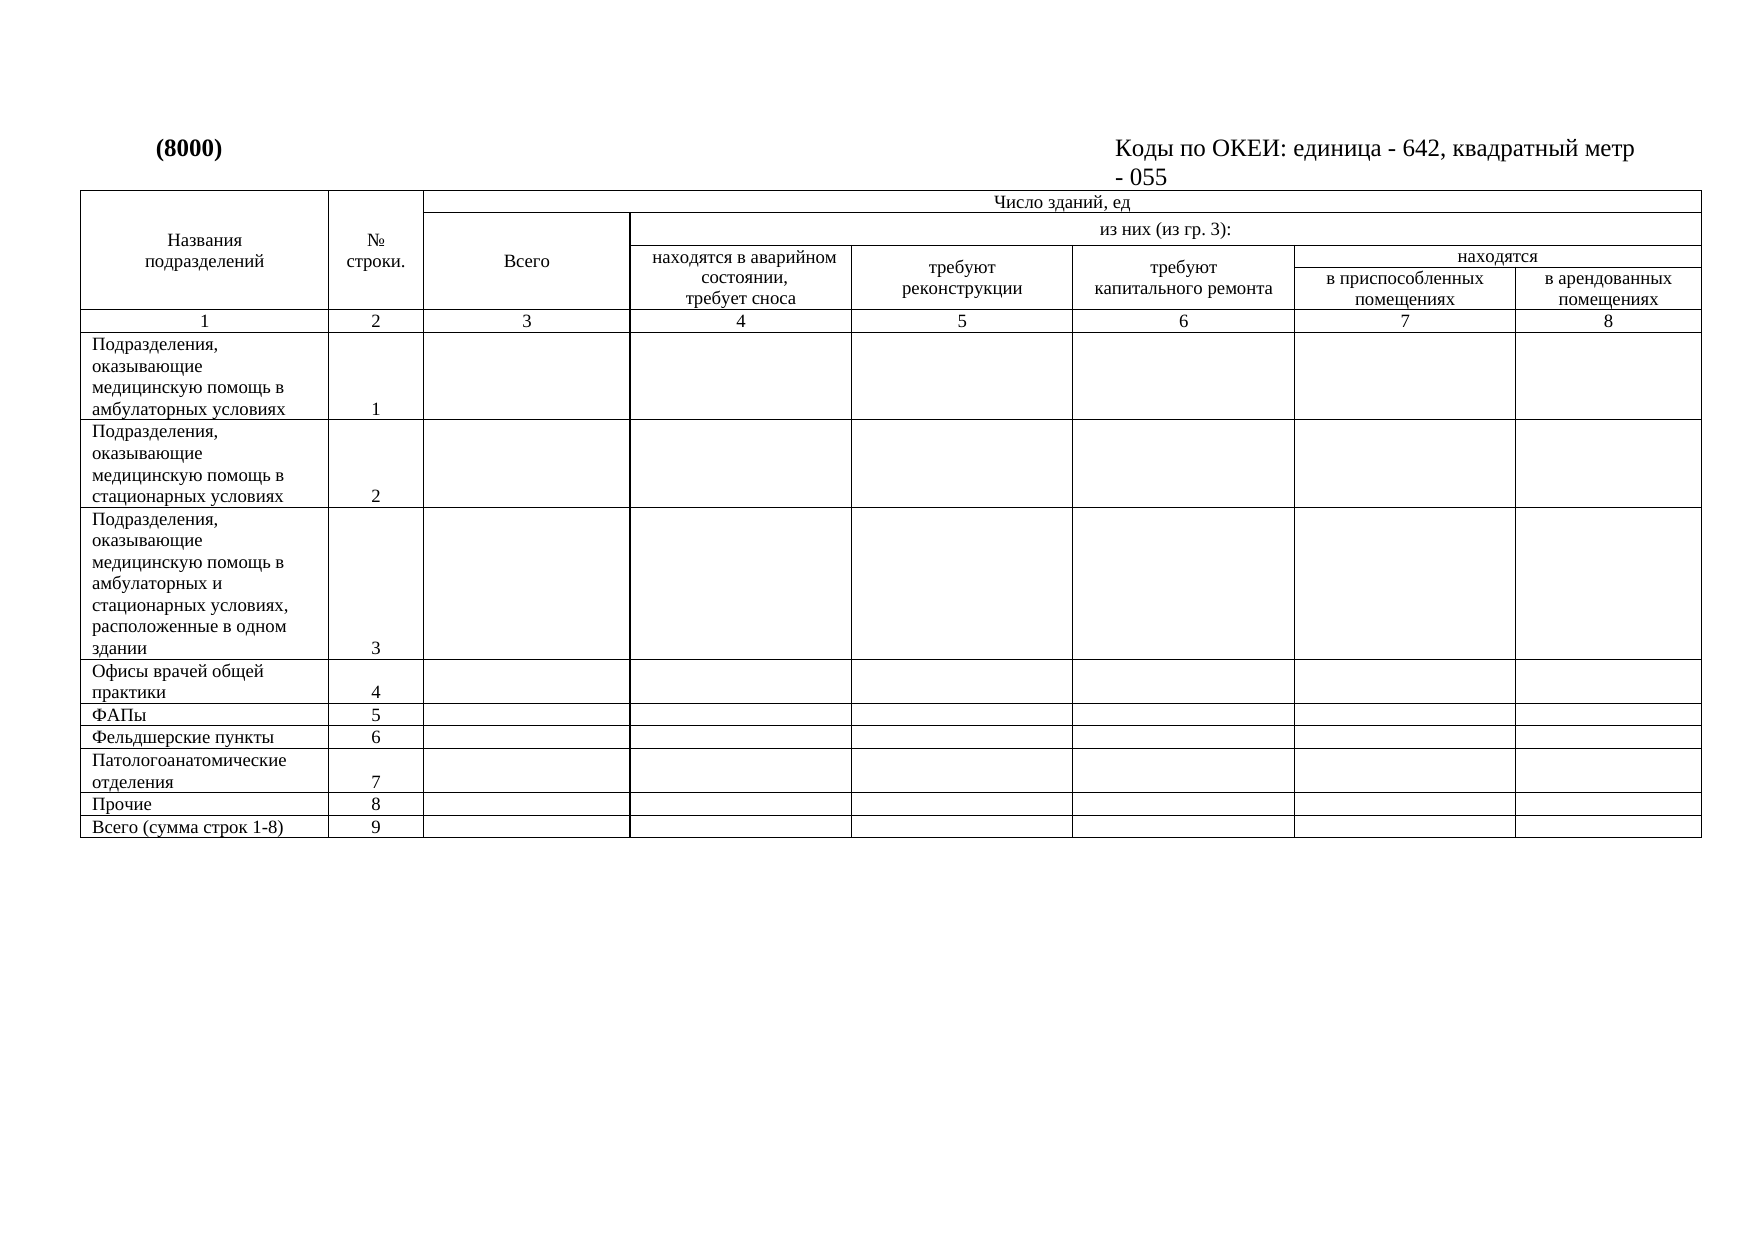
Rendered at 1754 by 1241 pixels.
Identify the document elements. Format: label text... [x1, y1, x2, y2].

table_cell [1516, 333, 1701, 419]
table_cell [852, 704, 1072, 725]
table_cell находятся [1295, 246, 1701, 267]
table_cell [1073, 726, 1294, 748]
table_cell [1516, 749, 1701, 792]
table_cell 2 [329, 420, 423, 507]
table_cell 8 [1516, 310, 1701, 332]
table_cell [852, 508, 1072, 658]
table_cell 7 [329, 749, 423, 792]
table_cell 1 [329, 333, 423, 419]
table_cell [1295, 508, 1515, 658]
table_cell ФАПы [81, 704, 328, 725]
table_cell [1073, 508, 1294, 658]
table_cell [631, 749, 851, 792]
table_cell [852, 793, 1072, 815]
table_cell 5 [852, 310, 1072, 332]
table_cell [1516, 420, 1701, 507]
table_cell [1073, 793, 1294, 815]
table_cell [424, 726, 629, 748]
table_cell [631, 704, 851, 725]
table_cell Фельдшерские пункты [81, 726, 328, 748]
table_cell [631, 420, 851, 507]
table_cell 3 [329, 508, 423, 658]
table_cell [1073, 816, 1294, 837]
table_cell 1 [81, 310, 328, 332]
table_cell 4 [329, 660, 423, 703]
table_header Названия подразделений [81, 191, 328, 309]
table_cell [852, 816, 1072, 837]
table_cell [424, 420, 629, 507]
table_cell [1073, 420, 1294, 507]
table_cell [1295, 816, 1515, 837]
table_cell [1516, 660, 1701, 703]
table_cell [1073, 660, 1294, 703]
table_cell в приспособленных помещениях [1295, 268, 1515, 309]
table_cell [1516, 508, 1701, 658]
table_cell в арендованных помещениях [1516, 268, 1701, 309]
table_cell [424, 660, 629, 703]
list Коды по ОКЕИ: единица - 642, квадратный метр - 055 [156, 133, 1636, 190]
table_cell 8 [329, 793, 423, 815]
table_cell [1516, 704, 1701, 725]
table_cell Подразделения, оказывающие медицинскую помощь в амбулаторных условиях [81, 333, 328, 419]
table_cell [424, 816, 629, 837]
table_cell Прочие [81, 793, 328, 815]
table_cell 7 [1295, 310, 1515, 332]
table_cell Подразделения, оказывающие медицинскую помощь в стационарных условиях [81, 420, 328, 507]
table_cell 9 [329, 816, 423, 837]
table_cell [1295, 333, 1515, 419]
table_header № строки. [329, 191, 423, 309]
table_cell [852, 660, 1072, 703]
table_cell [424, 508, 629, 658]
table_cell [631, 660, 851, 703]
table_cell 2 [329, 310, 423, 332]
table_cell Подразделения, оказывающие медицинскую помощь в амбулаторных и стационарных условиях, расположенные в одном здании [81, 508, 328, 658]
table_cell [1516, 816, 1701, 837]
table_cell требуют реконструкции [852, 246, 1072, 309]
table_cell [1516, 793, 1701, 815]
table_cell [852, 333, 1072, 419]
table_cell 6 [329, 726, 423, 748]
table_cell 4 [631, 310, 851, 332]
table_cell [1295, 704, 1515, 725]
table_header Число зданий, ед [424, 191, 1701, 212]
table_cell [1295, 749, 1515, 792]
table_cell [631, 726, 851, 748]
table_cell [852, 749, 1072, 792]
table_cell Патологоанатомические отделения [81, 749, 328, 792]
table_cell [1295, 420, 1515, 507]
table_cell требуют капитального ремонта [1073, 246, 1294, 309]
table_cell [424, 793, 629, 815]
table_cell Всего (сумма строк 1-8) [81, 816, 328, 837]
table_cell [631, 793, 851, 815]
table_cell 6 [1073, 310, 1294, 332]
table_cell [424, 704, 629, 725]
table_cell [1073, 333, 1294, 419]
table_cell 3 [424, 310, 629, 332]
table_cell [1295, 793, 1515, 815]
table_cell [852, 420, 1072, 507]
table_cell [1073, 749, 1294, 792]
table_cell Офисы врачей общей практики [81, 660, 328, 703]
table_cell [424, 749, 629, 792]
table_cell Всего [424, 213, 629, 309]
table_cell [631, 333, 851, 419]
table_cell [1073, 704, 1294, 725]
table_cell [852, 726, 1072, 748]
table_cell находятся в аварийном состоянии, требует сноса [631, 246, 851, 309]
table_cell [1295, 660, 1515, 703]
table_cell [631, 816, 851, 837]
table_cell [424, 333, 629, 419]
table_cell [1516, 726, 1701, 748]
table_cell 5 [329, 704, 423, 725]
table_cell из них (из гр. 3): [631, 213, 1701, 245]
table_cell [1295, 726, 1515, 748]
table_cell [631, 508, 851, 658]
